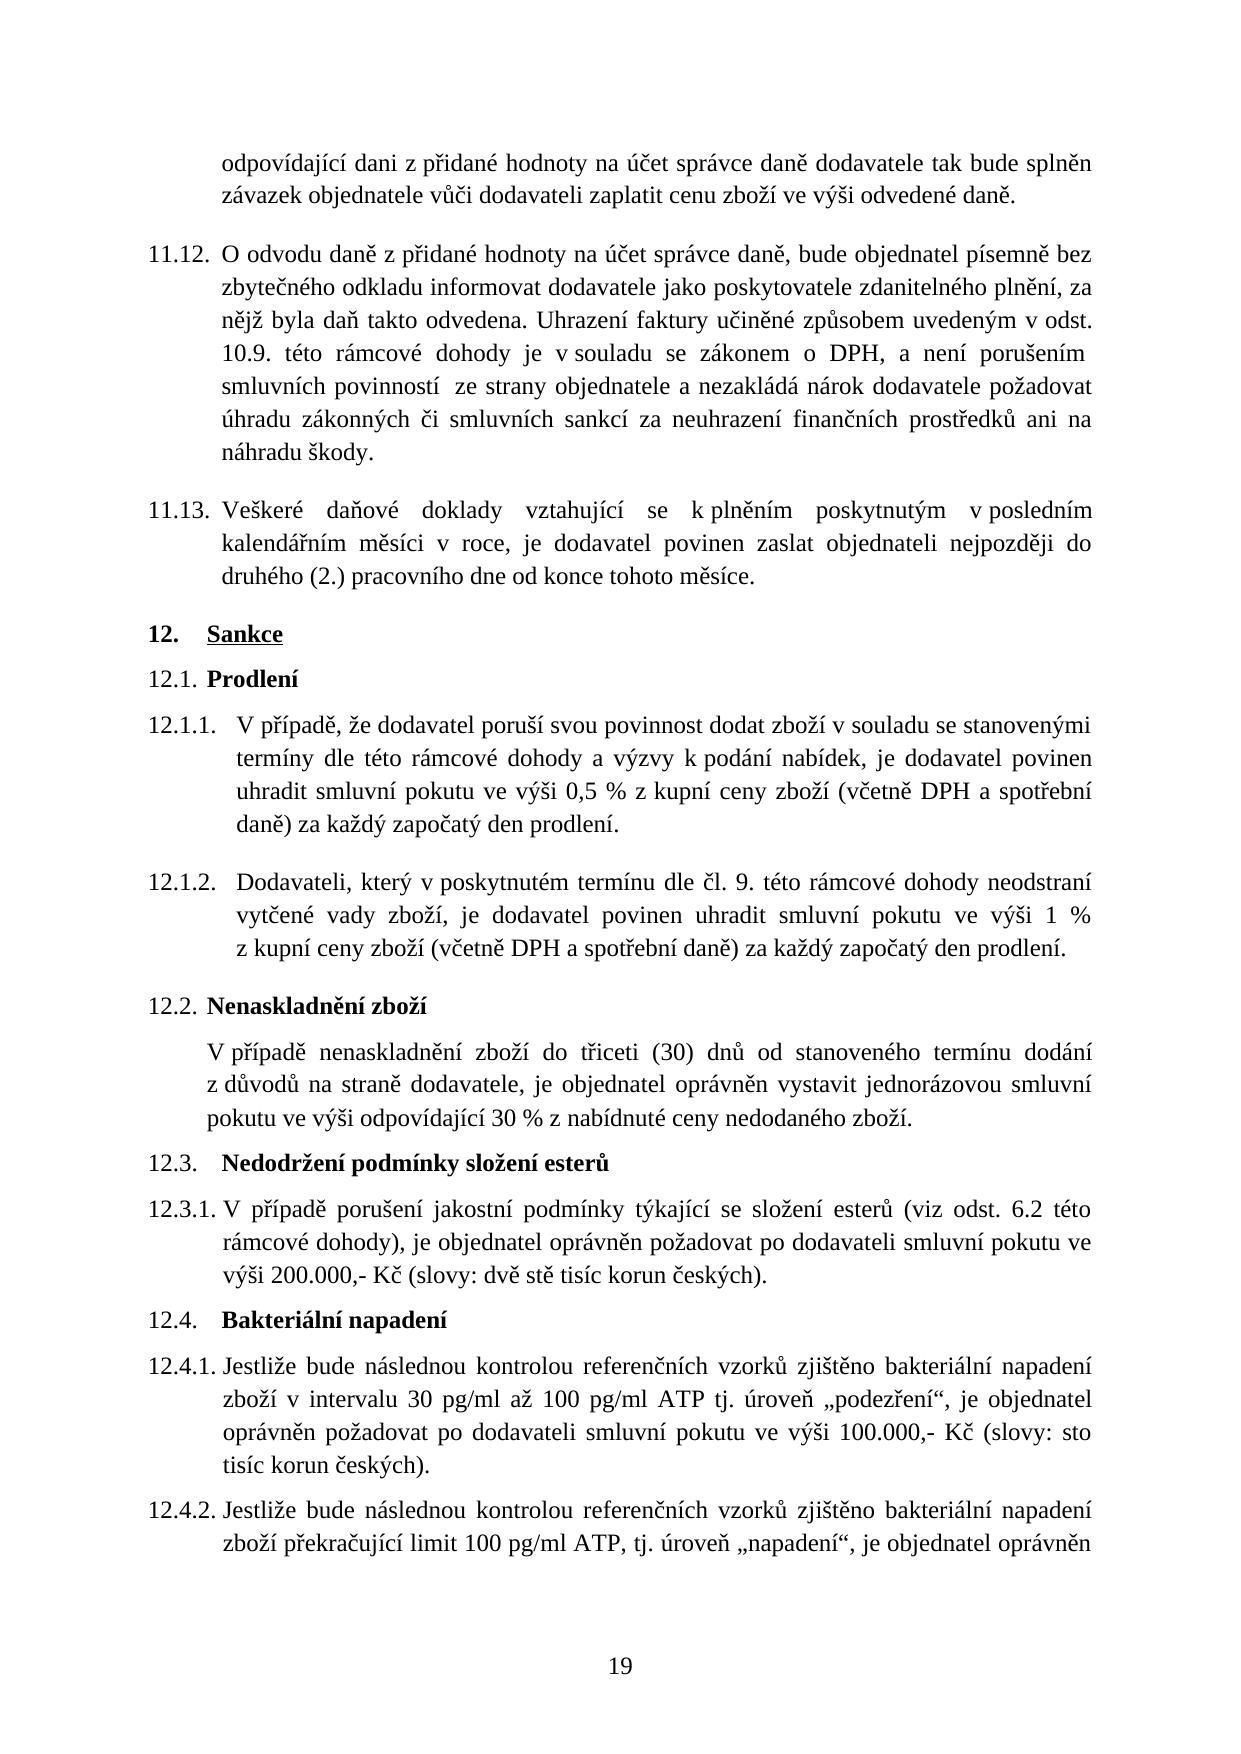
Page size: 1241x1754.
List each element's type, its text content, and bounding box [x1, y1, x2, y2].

subtitle Nenaskladnění zboží [148, 991, 1093, 1020]
subtitle Veškeré daňové doklady vztahující se k plněním poskytnutým v posledním kalendářním měsíci v roce, je dodavatel povinen zaslat objednateli nejpozději do druhého (2.) pracovního dne od konce tohoto měsíce. [148, 495, 1093, 589]
subtitle V případě nenaskladnění zboží do třiceti (30) dnů od stanoveného termínu dodání z důvodů na straně dodavatele, je objednatel oprávněn vystavit jednorázovou smluvní pokutu ve výši odpovídající 30 % z nabídnuté ceny nedodaného zboží. [207, 1037, 1093, 1131]
list Bakteriální napadení [148, 1305, 1093, 1334]
list Jestliže bude následnou kontrolou referenčních vzorků zjištěno bakteriální napadení zboží v intervalu 30 pg/ml až 100 pg/ml ATP tj. úroveň „podezření“, je objednatel oprávněn požadovat po dodavateli smluvní pokutu ve výši 100.000,- Kč (slovy: sto tisíc korun českých). [148, 1351, 1093, 1478]
subtitle V případě, že dodavatel poruší svou povinnost dodat zboží v souladu se stanovenými termíny dle této rámcové dohody a výzvy k podání nabídek, je dodavatel povinen uhradit smluvní pokutu ve výši 0,5 % z kupní ceny zboží (včetně DPH a spotřební daně) za každý započatý den prodlení. [148, 710, 1093, 838]
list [148, 1495, 1093, 1557]
list V případě porušení jakostní podmínky týkající se složení esterů (viz odst. 6.2 této rámcové dohody), je objednatel oprávněn požadovat po dodavateli smluvní pokutu ve výši 200.000,- Kč (slovy: dvě stě tisíc korun českých). [148, 1194, 1093, 1288]
subtitle O odvodu daně z přidané hodnoty na účet správce daně, bude objednatel písemně bez zbytečného odkladu informovat dodavatele jako poskytovatele zdanitelného plnění, za nějž byla daň takto odvedena. Uhrazení faktury učiněné způsobem uvedeným v odst. 10.9. této rámcové dohody je v souladu se zákonem o DPH, a není porušením smluvních povinností ze strany objednatele a nezakládá nárok dodavatele požadovat úhradu zákonných či smluvních sankcí za neuhrazení finančních prostředků ani na náhradu škody. [148, 239, 1093, 466]
list Nedodržení podmínky složení esterů [148, 1148, 1093, 1177]
subtitle Dodavateli, který v poskytnutém termínu dle čl. 9. této rámcové dohody neodstraní vytčené vady zboží, je dodavatel povinen uhradit smluvní pokutu ve výši 1 % z kupní ceny zboží (včetně DPH a spotřební daně) za každý započatý den prodlení. [148, 867, 1093, 962]
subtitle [148, 148, 1093, 209]
list Sankce [148, 619, 1093, 648]
subtitle Prodlení [148, 664, 1093, 693]
